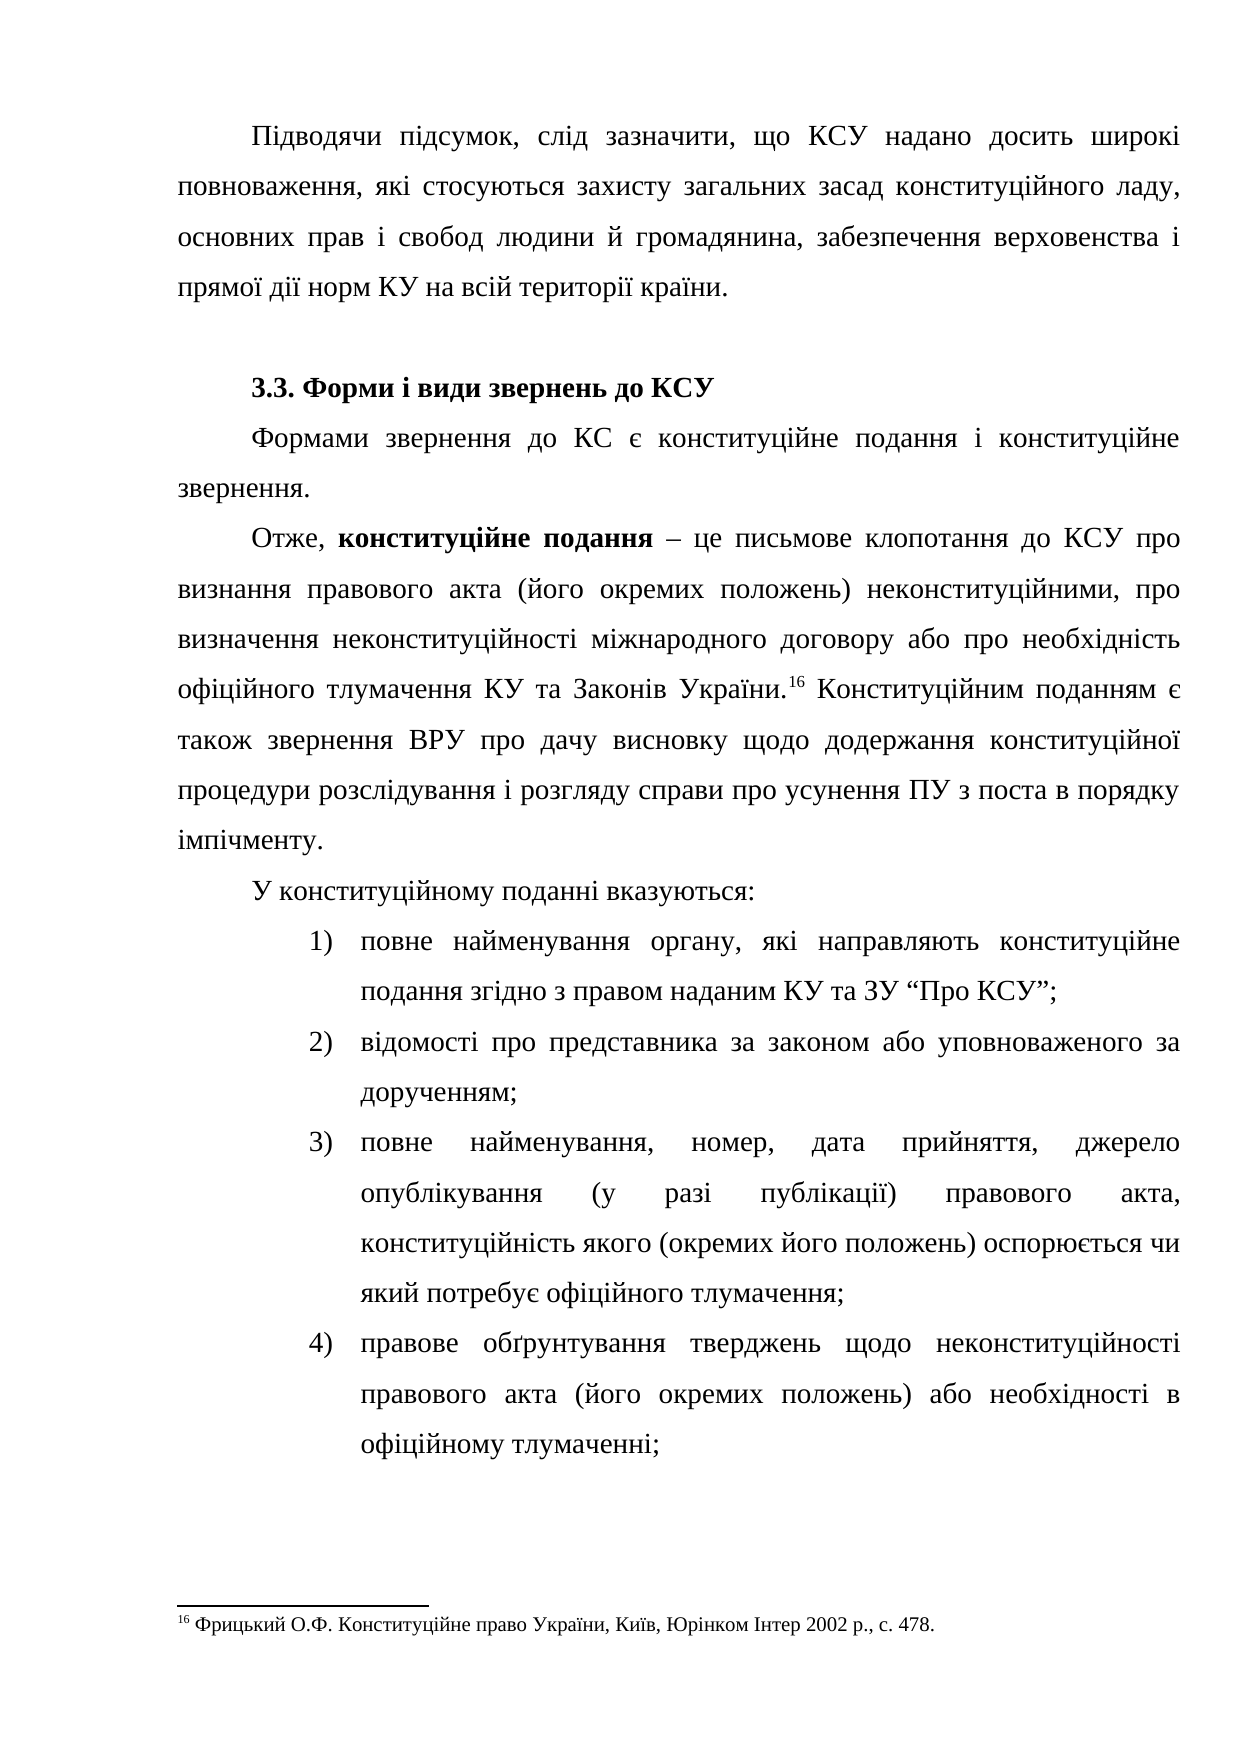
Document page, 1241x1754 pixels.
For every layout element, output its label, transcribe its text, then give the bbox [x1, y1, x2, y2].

list правове обґрунтування тверджень щодо неконституційності правового акта (його окремих положень) або необхідності в офіційному тлумаченні; [308, 1326, 1181, 1460]
text Отже, конституційне подання – це письмове клопотання до КСУ про визнання правового акта (його окремих положень) неконституційними, про визначення неконституційності міжнародного договору або про необхідність офіційного тлумачення КУ та Законів України. Конституційним поданням є також звернення ВРУ про дачу висновку щодо додержання конституційної процедури розслідування і розгляду справи про усунення ПУ з поста в порядку імпічменту. [177, 521, 1181, 856]
list повне найменування органу, які направляють конституційне подання згідно з правом наданим КУ та ЗУ “Про КСУ”; [308, 923, 1181, 1007]
text 3.3. Форми і види звернень до КСУ [177, 370, 1181, 403]
list повне найменування, номер, дата прийняття, джерело опублікування (у разі публікації) правового акта, конституційність якого (окремих його положень) оспорюється чи який потребує офіційного тлумачення; [308, 1124, 1181, 1309]
text Формами звернення до КС є конституційне подання і конституційне звернення. [177, 420, 1181, 504]
text Підводячи підсумок, слід зазначити, що КСУ надано досить широкі повноваження, які стосуються захисту загальних засад конституційного ладу, основних прав і свобод людини й громадянина, забезпечення верховенства і прямої дії норм КУ на всій території країни. [177, 118, 1181, 303]
list відомості про представника за законом або уповноваженого за дорученням; [308, 1024, 1181, 1108]
text У конституційному поданні вказуються: [177, 873, 1181, 906]
